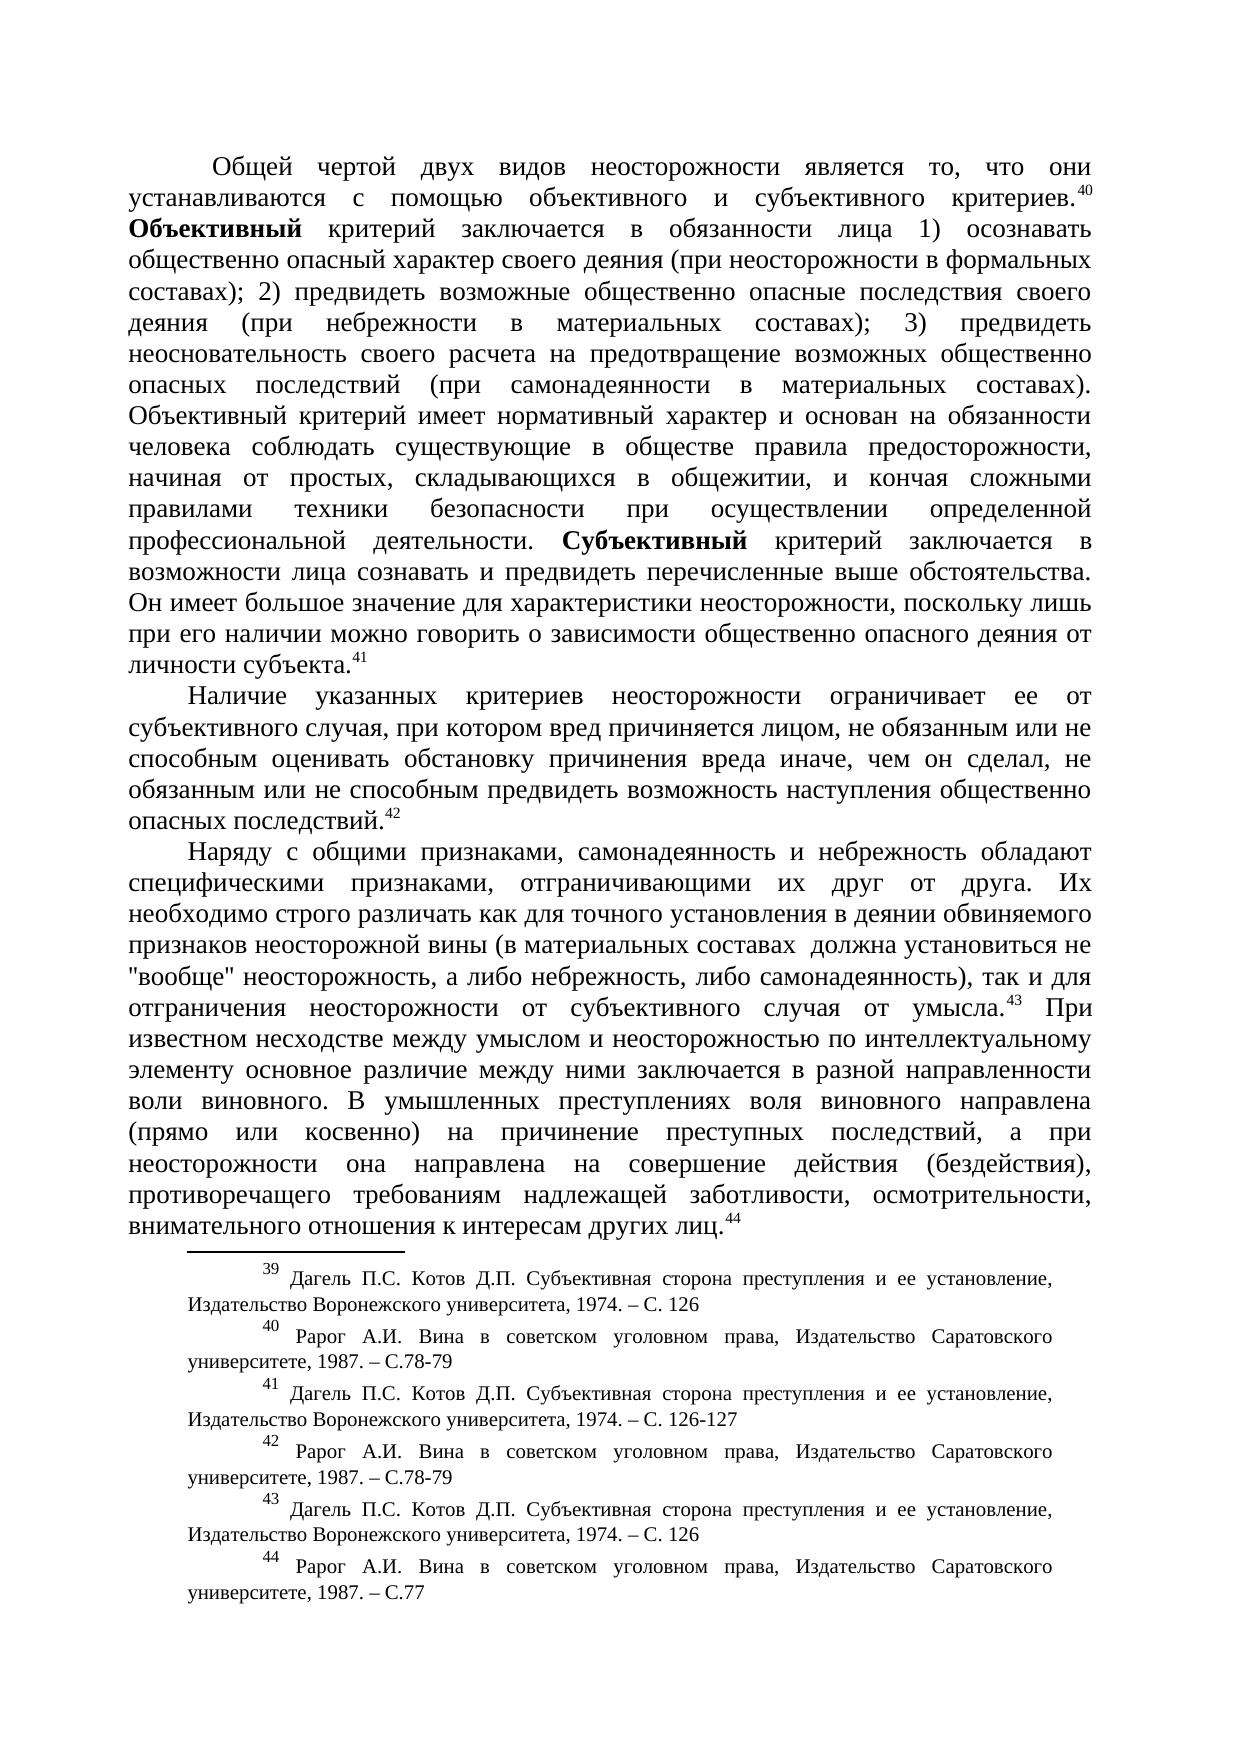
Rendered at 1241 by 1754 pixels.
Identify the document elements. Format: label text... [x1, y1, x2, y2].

text Наряду с общими признаками, самонадеянность и небрежность обладают специфическими признаками, отграничивающими их друг от друга. Их необходимо строго различать как для точного установления в деянии обвиняемого признаков неосторожной вины (в материальных составах должна установиться не ''вообще'' неосторожность, а либо небрежность, либо самонадеянность), так и для отграничения неосторожности от субъективного случая от умысла. При известном несходстве между умыслом и неосторожностью по интеллектуальному элементу основное различие между ними заключается в разной направленности воли виновного. В умышленных преступлениях воля виновного направлена (прямо или косвенно) на причинение преступных последствий, а при неосторожности она направлена на совершение действия (бездействия), противоречащего требованиям надлежащей заботливости, осмотрительности, внимательного отношения к интересам других лиц. [128, 835, 1093, 1240]
text Наличие указанных критериев неосторожности ограничивает ее от субъективного случая, при котором вред причиняется лицом, не обязанным или не способным оценивать обстановку причинения вреда иначе, чем он сделал, не обязанным или не способным предвидеть возможность наступления общественно опасных последствий. [128, 679, 1093, 835]
text Общей чертой двух видов неосторожности является то, что они устанавливаются с помощью объективного и субъективного критериев. Объективный критерий заключается в обязанности лица 1) осознавать общественно опасный характер своего деяния (при неосторожности в формальных составах); 2) предвидеть возможные общественно опасные последствия своего деяния (при небрежности в материальных составах); 3) предвидеть неосновательность своего расчета на предотвращение возможных общественно опасных последствий (при самонадеянности в материальных составах). Объективный критерий имеет нормативный характер и основан на обязанности человека соблюдать существующие в обществе правила предосторожности, начиная от простых, складывающихся в общежитии, и кончая сложными правилами техники безопасности при осуществлении определенной профессиональной деятельности. Субъективный критерий заключается в возможности лица сознавать и предвидеть перечисленные выше обстоятельства. Он имеет большое значение для характеристики неосторожности, поскольку лишь при его наличии можно говорить о зависимости общественно опасного деяния от личности субъекта. [128, 150, 1093, 679]
